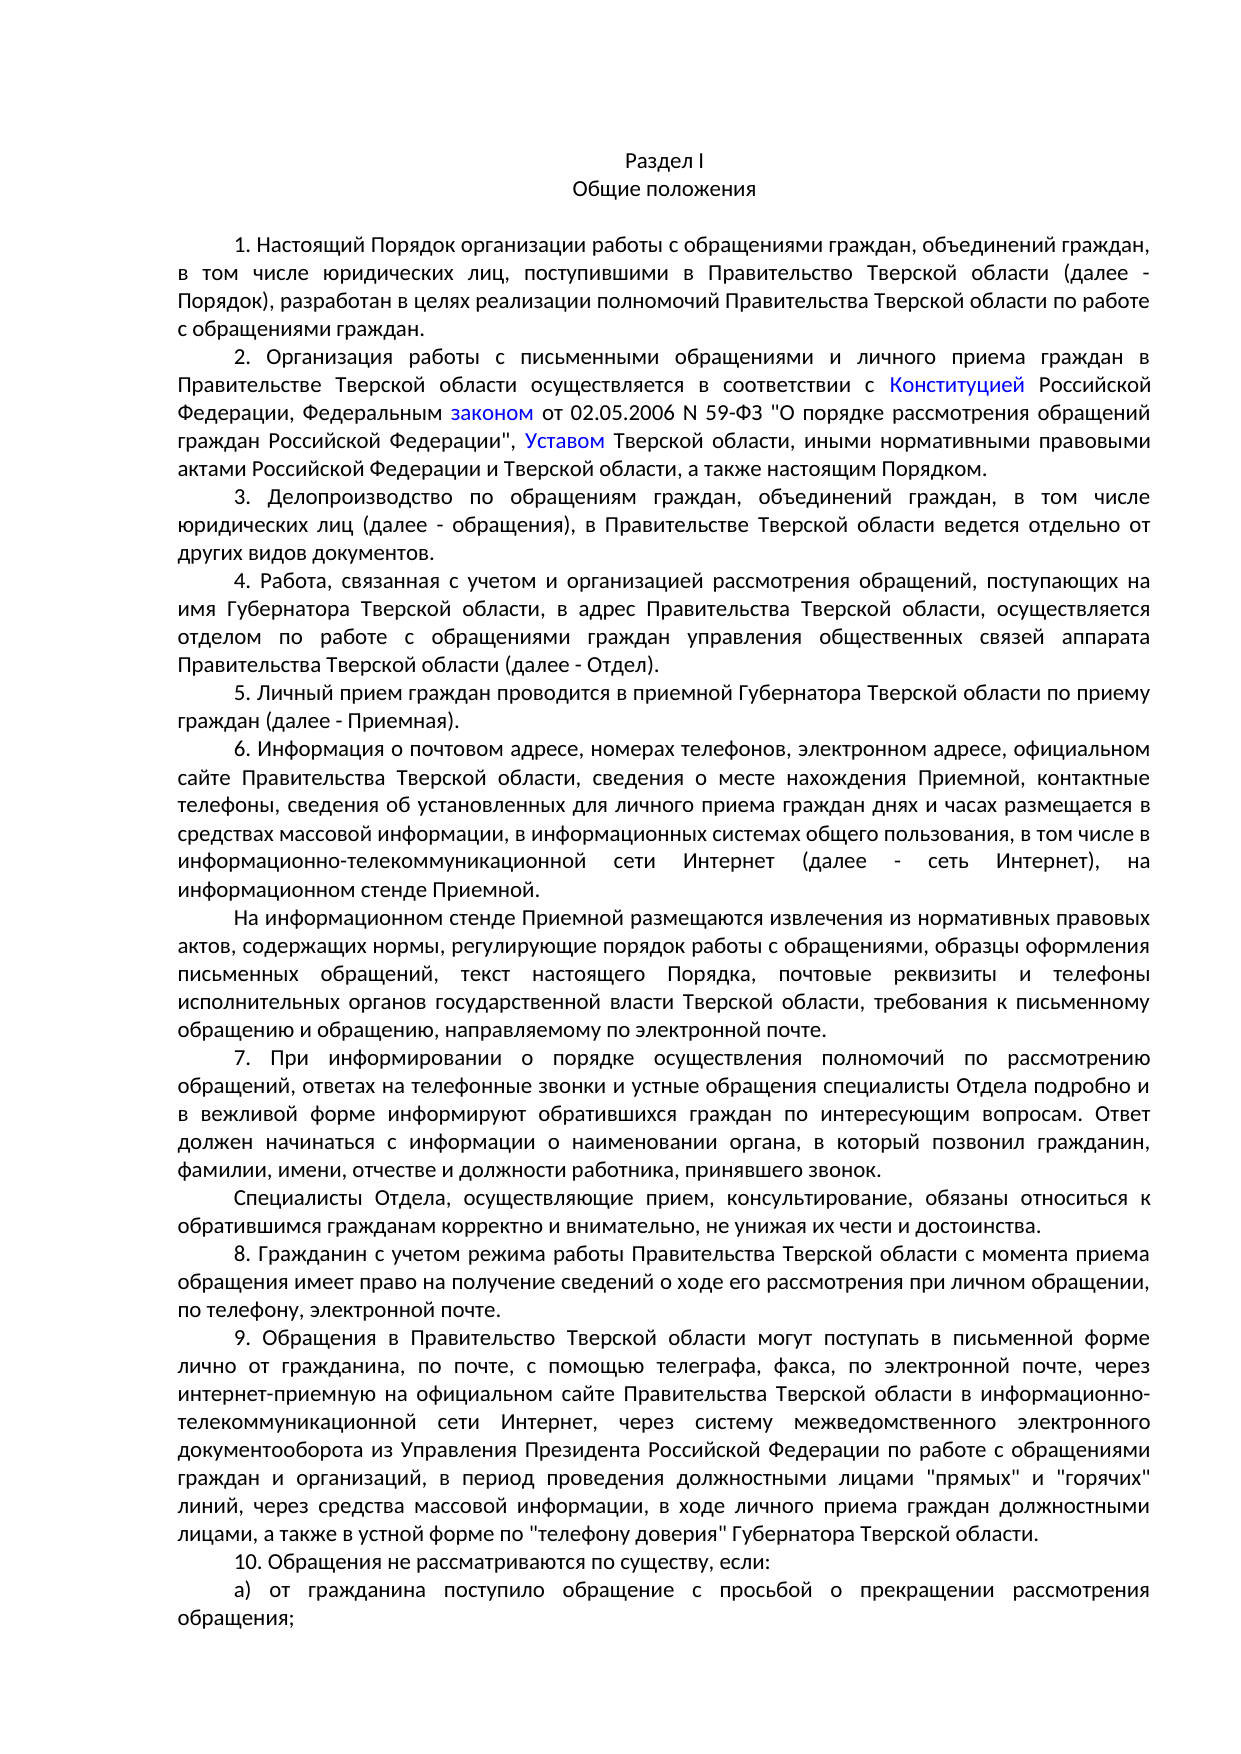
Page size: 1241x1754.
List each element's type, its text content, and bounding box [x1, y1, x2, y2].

text Общие положения [177, 174, 1152, 202]
text 6. Информация о почтовом адресе, номерах телефонов, электронном адресе, официальном сайте Правительства Тверской области, сведения о месте нахождения Приемной, контактные телефоны, сведения об установленных для личного приема граждан днях и часах размещается в средствах массовой информации, в информационных системах общего пользования, в том числе в информационно-телекоммуникационной сети Интернет (далее - сеть Интернет), на информационном стенде Приемной. [177, 734, 1152, 903]
text а) от гражданина поступило обращение с просьбой о прекращении рассмотрения обращения; [177, 1575, 1152, 1631]
text 9. Обращения в Правительство Тверской области могут поступать в письменной форме лично от гражданина, по почте, с помощью телеграфа, факса, по электронной почте, через интернет-приемную на официальном сайте Правительства Тверской области в информационно-телекоммуникационной сети Интернет, через систему межведомственного электронного документооборота из Управления Президента Российской Федерации по работе с обращениями граждан и организаций, в период проведения должностными лицами "прямых" и "горячих" линий, через средства массовой информации, в ходе личного приема граждан должностными лицами, а также в устной форме по "телефону доверия" Губернатора Тверской области. [177, 1323, 1152, 1547]
text 2. Организация работы с письменными обращениями и личного приема граждан в Правительстве Тверской области осуществляется в соответствии с Конституцией Российской Федерации, Федеральным законом от 02.05.2006 N 59-ФЗ "О порядке рассмотрения обращений граждан Российской Федерации", Уставом Тверской области, иными нормативными правовыми актами Российской Федерации и Тверской области, а также настоящим Порядком. [177, 342, 1152, 482]
text 1. Настоящий Порядок организации работы с обращениями граждан, объединений граждан, в том числе юридических лиц, поступившими в Правительство Тверской области (далее - Порядок), разработан в целях реализации полномочий Правительства Тверской области по работе с обращениями граждан. [177, 230, 1152, 342]
text На информационном стенде Приемной размещаются извлечения из нормативных правовых актов, содержащих нормы, регулирующие порядок работы с обращениями, образцы оформления письменных обращений, текст настоящего Порядка, почтовые реквизиты и телефоны исполнительных органов государственной власти Тверской области, требования к письменному обращению и обращению, направляемому по электронной почте. [177, 903, 1152, 1043]
text Раздел I [177, 146, 1152, 174]
text 5. Личный прием граждан проводится в приемной Губернатора Тверской области по приему граждан (далее - Приемная). [177, 678, 1152, 734]
text 3. Делопроизводство по обращениям граждан, объединений граждан, в том числе юридических лиц (далее - обращения), в Правительстве Тверской области ведется отдельно от других видов документов. [177, 482, 1152, 566]
text 4. Работа, связанная с учетом и организацией рассмотрения обращений, поступающих на имя Губернатора Тверской области, в адрес Правительства Тверской области, осуществляется отделом по работе с обращениями граждан управления общественных связей аппарата Правительства Тверской области (далее - Отдел). [177, 566, 1152, 678]
text 7. При информировании о порядке осуществления полномочий по рассмотрению обращений, ответах на телефонные звонки и устные обращения специалисты Отдела подробно и в вежливой форме информируют обратившихся граждан по интересующим вопросам. Ответ должен начинаться с информации о наименовании органа, в который позвонил гражданин, фамилии, имени, отчестве и должности работника, принявшего звонок. [177, 1043, 1152, 1183]
text 8. Гражданин с учетом режима работы Правительства Тверской области с момента приема обращения имеет право на получение сведений о ходе его рассмотрения при личном обращении, по телефону, электронной почте. [177, 1239, 1152, 1323]
text Специалисты Отдела, осуществляющие прием, консультирование, обязаны относиться к обратившимся гражданам корректно и внимательно, не унижая их чести и достоинства. [177, 1183, 1152, 1239]
text 10. Обращения не рассматриваются по существу, если: [177, 1547, 1152, 1575]
